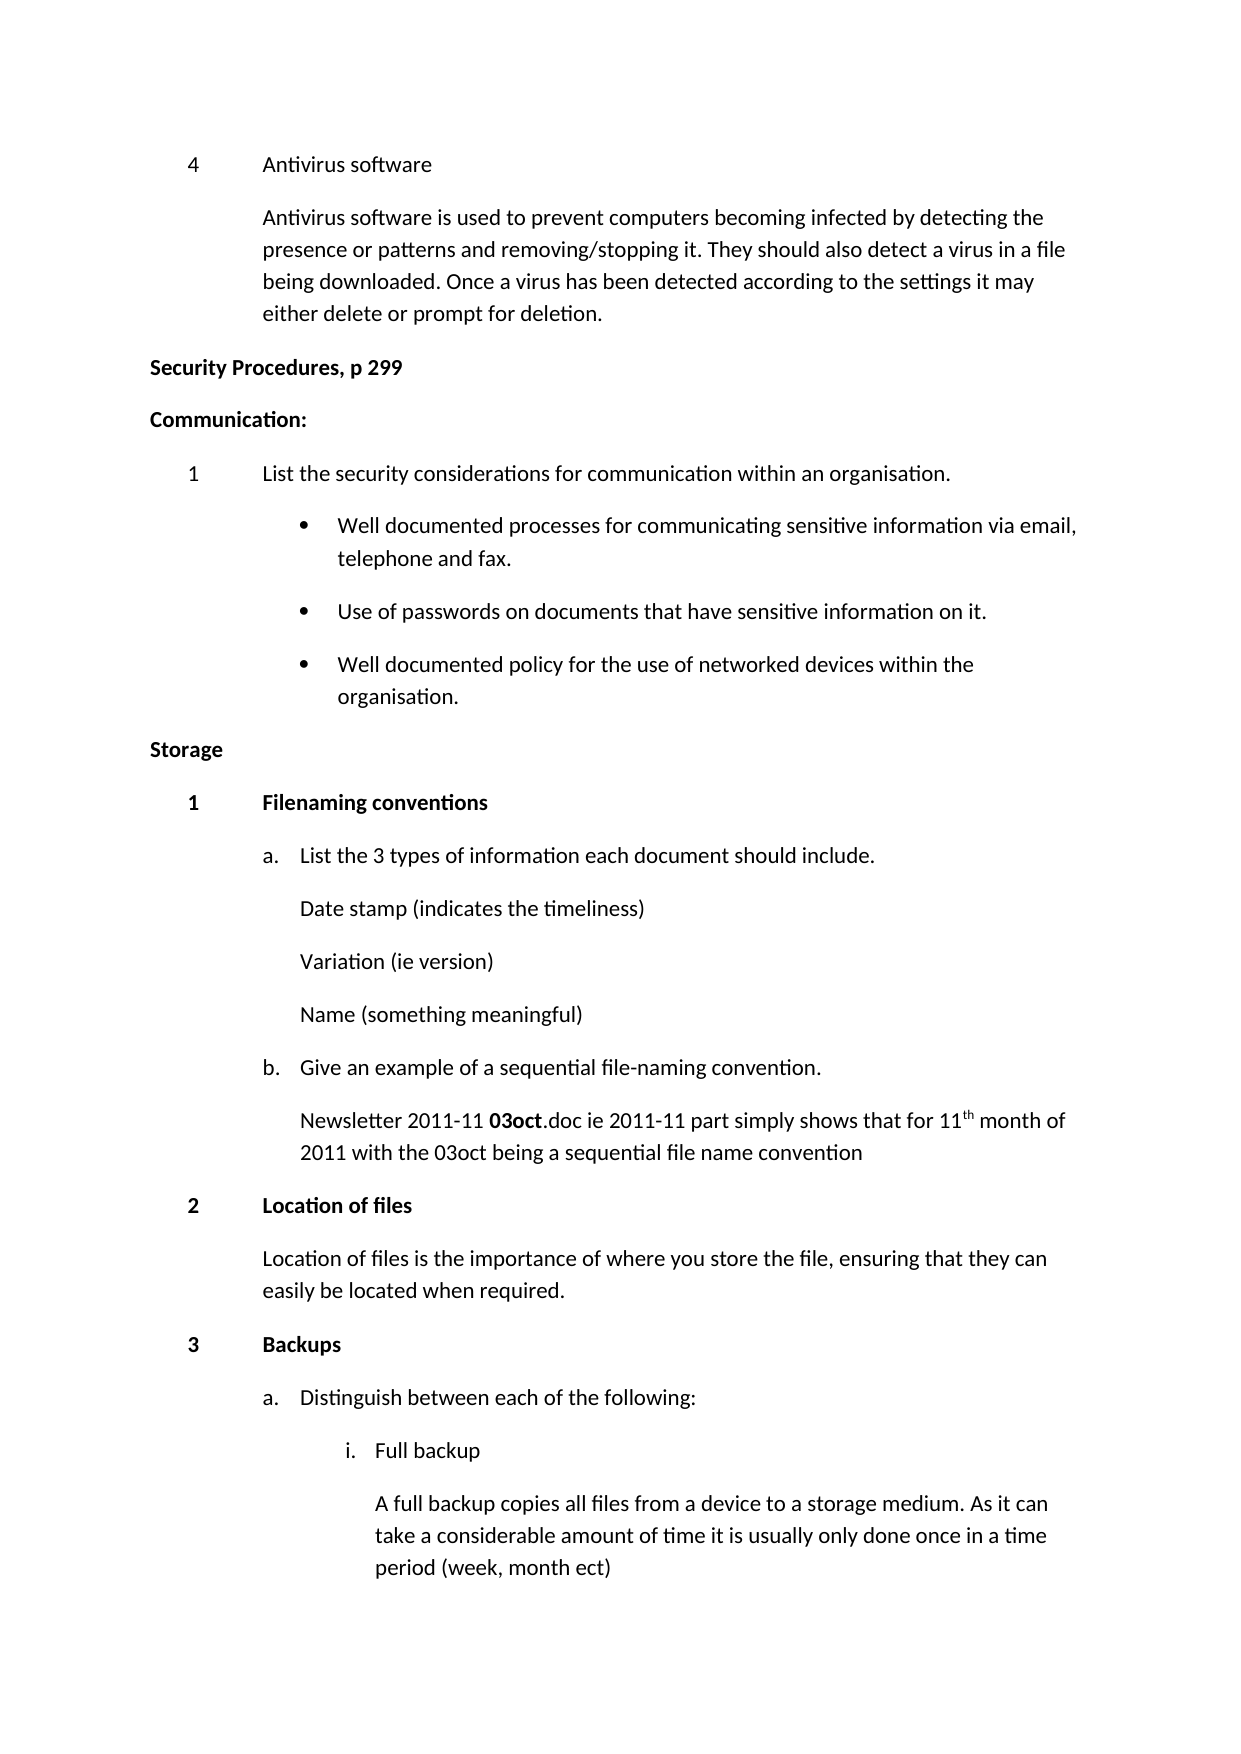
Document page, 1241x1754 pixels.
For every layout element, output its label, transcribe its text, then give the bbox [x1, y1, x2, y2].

list Distinguish between each of the following: [262, 1383, 1090, 1411]
list Full backup [356, 1436, 1090, 1464]
list Antivirus software [187, 150, 1090, 178]
list Backups [187, 1330, 1090, 1358]
list Security Procedures, p 299 [150, 353, 1090, 381]
list Name (something meaningful) [300, 1000, 1090, 1028]
list Well documented processes for communicating sensitive information via email, telephone and fax. [300, 512, 1090, 572]
list Location of files is the importance of where you store the file, ensuring that they can easily be located when required. [262, 1244, 1090, 1305]
list Date stamp (indicates the timeliness) [300, 894, 1090, 922]
list Newsletter 2011-11 03oct.doc ie 2011-11 part simply shows that for 11th month of 2011 with the 03oct being a sequential file name convention [300, 1106, 1090, 1166]
list List the security considerations for communication within an organisation. [187, 459, 1090, 487]
list Communication: [150, 406, 1090, 434]
list Variation (ie version) [300, 947, 1090, 975]
list Give an example of a sequential file-naming convention. [262, 1053, 1090, 1081]
list A full backup copies all files from a device to a storage medium. As it can take a considerable amount of time it is usually only done once in a time period (week, month ect) [375, 1489, 1090, 1581]
list Location of files [187, 1191, 1090, 1219]
list Well documented policy for the use of networked devices within the organisation. [300, 650, 1090, 710]
list Antivirus software is used to prevent computers becoming infected by detecting the presence or patterns and removing/stopping it. They should also detect a virus in a file being downloaded. Once a virus has been detected according to the settings it may either delete or prompt for deletion. [262, 203, 1090, 328]
list Use of passwords on documents that have sensitive information on it. [300, 597, 1090, 625]
list Storage [150, 735, 1090, 763]
list Filenaming conventions [187, 788, 1090, 816]
list List the 3 types of information each document should include. [262, 841, 1090, 869]
